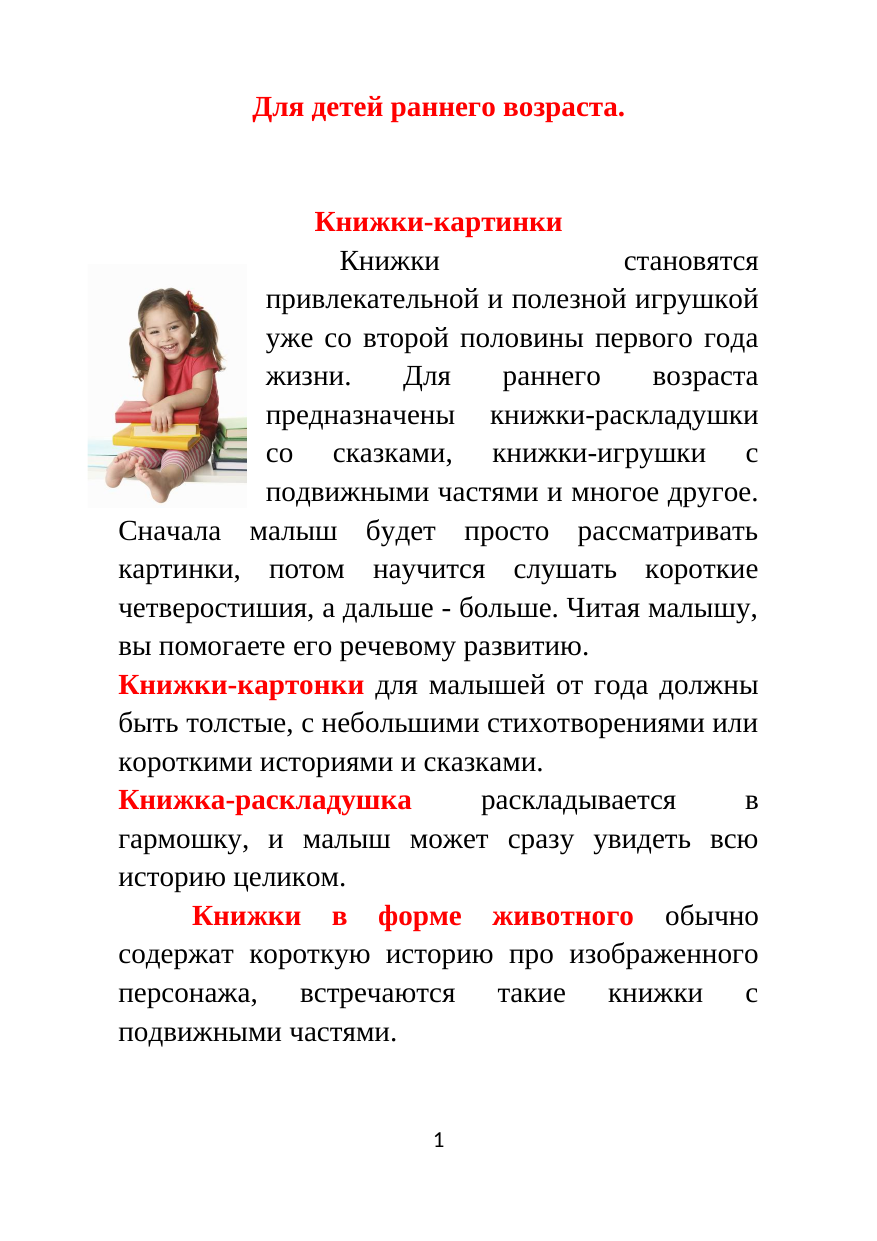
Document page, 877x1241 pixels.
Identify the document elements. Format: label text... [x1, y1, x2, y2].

text Книжки-картонки для малышей от года должны быть толстые, с небольшими стихотворениями или короткими историями и сказками. [118, 667, 759, 777]
text Для детей раннего возраста. [118, 89, 759, 122]
text Книжки в форме животного обычно содержат короткую историю про изображенного персонажа, встречаются такие книжки с подвижными частями. [118, 898, 759, 1047]
text Книжки-картинки [118, 204, 759, 238]
picture [87, 264, 247, 508]
text Книжка-раскладушка раскладывается в гармошку, и малыш может сразу увидеть всю историю целиком. [118, 782, 759, 893]
text Книжки становятся привлекательной и полезной игрушкой уже со второй половины первого года жизни. Для раннего возраста предназначены книжки-раскладушки со сказками, книжки-игрушки с подвижными частями и многое другое. Сначала малыш будет просто рассматривать картинки, потом научится слушать короткие четверостишия, а дальше - больше. Читая малышу, вы помогаете его речевому развитию. [118, 243, 759, 662]
